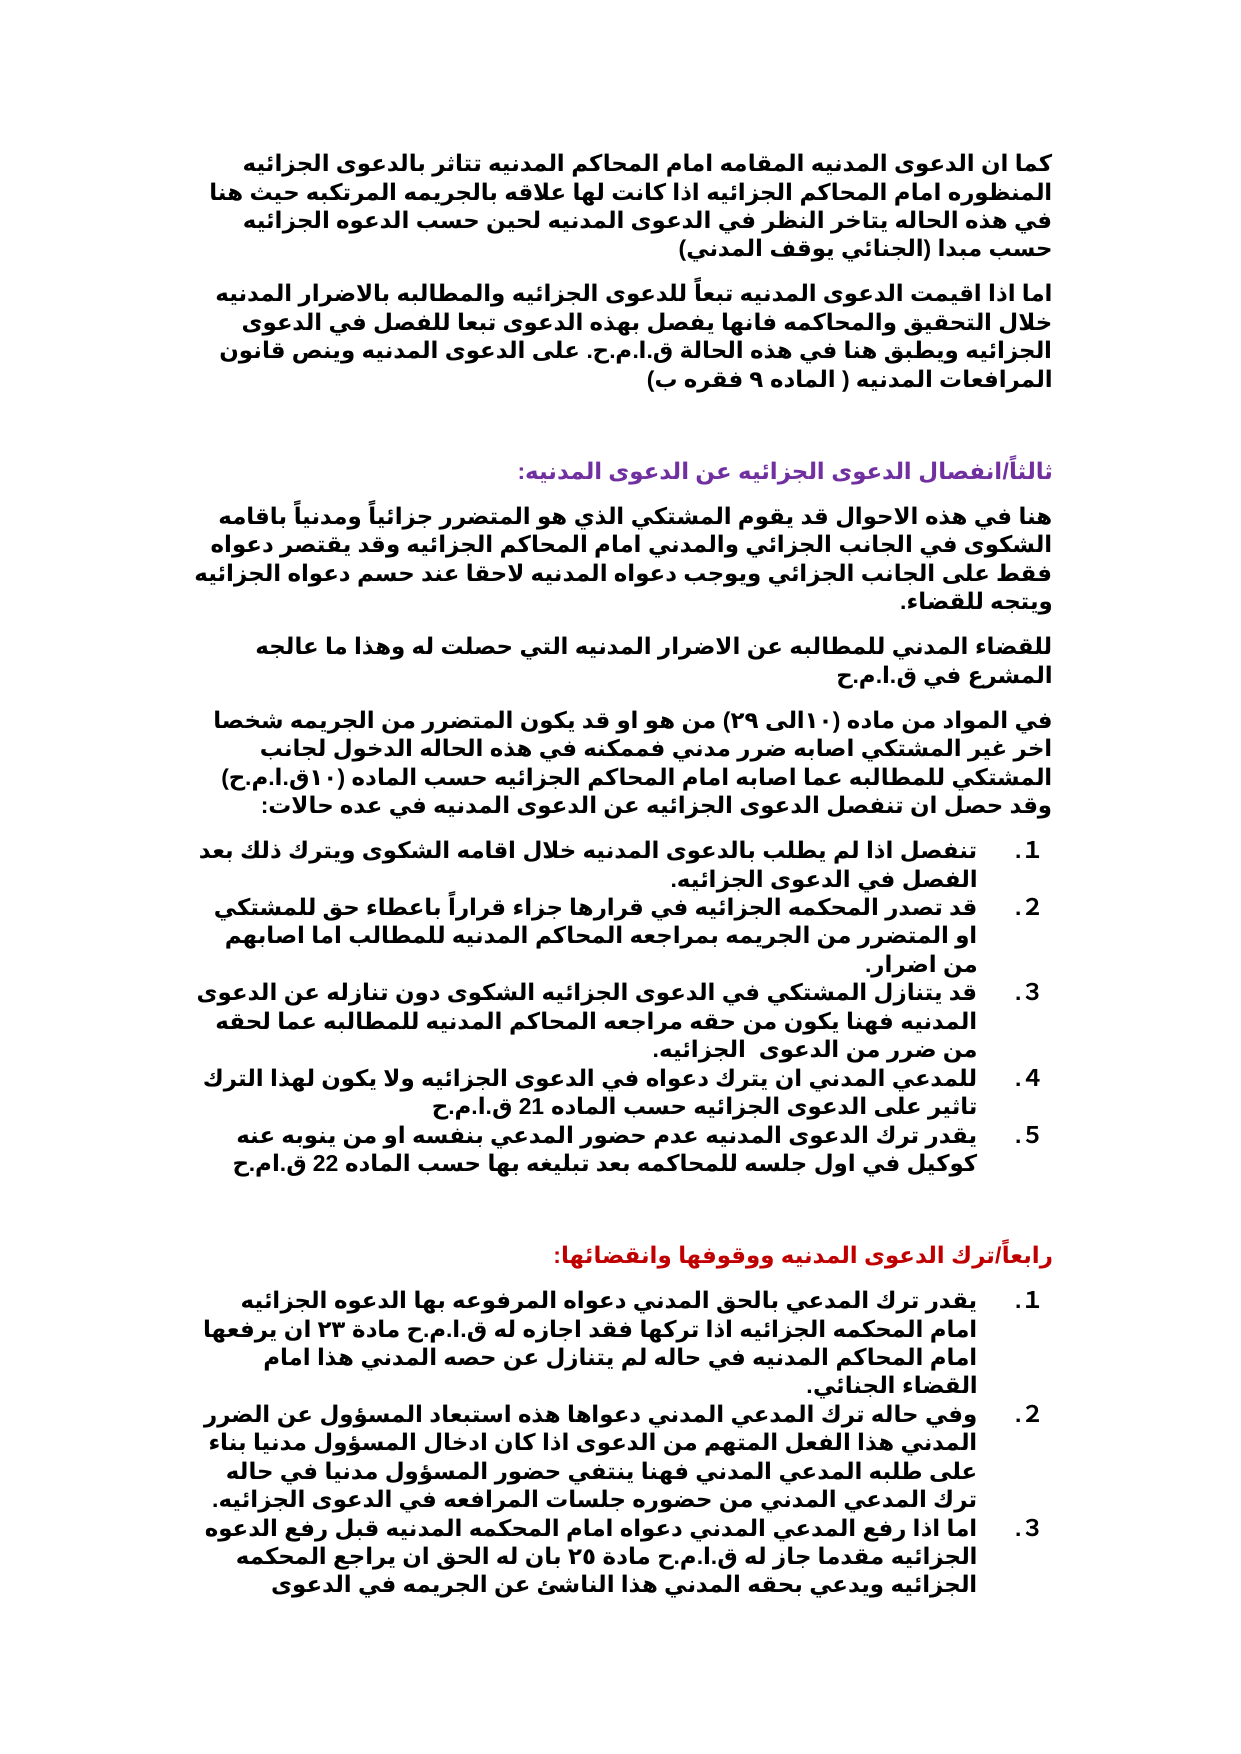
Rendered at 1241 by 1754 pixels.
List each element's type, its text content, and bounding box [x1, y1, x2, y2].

list وفي حاله ترك المدعي المدني دعواها هذه استبعاد المسؤول عن الضرر المدني هذا الفعل المتهم من الدعوى اذا كان ادخال المسؤول مدنيا بناء على طلبه المدعي المدني فهنا ينتفي حضور المسؤول مدنيا في حاله ترك المدعي المدني من حضوره جلسات المرافعه في الدعوى الجزائيه. [187, 1401, 1015, 1512]
text اما اذا اقيمت الدعوى المدنيه تبعاً للدعوى الجزائيه والمطالبه بالاضرار المدنيه خلال التحقيق والمحاكمه فانها يفصل بهذه الدعوى تبعا للفصل في الدعوى الجزائيه ويطبق هنا في هذه الحالة ق.ا.م.ح. على الدعوى المدنيه وينص قانون المرافعات المدنيه ( الماده ٩ فقره ب) [187, 280, 1053, 392]
text ثالثاً/انفصال الدعوى الجزائيه عن الدعوى المدنيه: [187, 458, 1053, 484]
text هنا في هذه الاحوال قد يقوم المشتكي الذي هو المتضرر جزائياً ومدنياً باقامه الشكوى في الجانب الجزائي والمدني امام المحاكم الجزائيه وقد يقتصر دعواه فقط على الجانب الجزائي ويوجب دعواه المدنيه لاحقا عند حسم دعواه الجزائيه ويتجه للقضاء. [187, 503, 1053, 614]
list للمدعي المدني ان يترك دعواه في الدعوى الجزائيه ولا يكون لهذا الترك تاثير على الدعوى الجزائيه حسب الماده 21 ق.ا.م.ح [187, 1065, 1015, 1119]
text في المواد من ماده (١٠الى ٢٩) من هو او قد يكون المتضرر من الجريمه شخصا اخر غير المشتكي اصابه ضرر مدني فممكنه في هذه الحاله الدخول لجانب المشتكي للمطالبه عما اصابه امام المحاكم الجزائيه حسب الماده (١٠ق.ا.م.ح) وقد حصل ان تنفصل الدعوى الجزائيه عن الدعوى المدنيه في عده حالات: [187, 707, 1053, 818]
text كما ان الدعوى المدنيه المقامه امام المحاكم المدنيه تتاثر بالدعوى الجزائيه المنظوره امام المحاكم الجزائيه اذا كانت لها علاقه بالجريمه المرتكبه حيث هنا في هذه الحاله يتاخر النظر في الدعوى المدنيه لحين حسب الدعوه الجزائيه حسب مبدا (الجنائي يوقف المدني) [187, 150, 1053, 262]
list تنفصل اذا لم يطلب بالدعوى المدنيه خلال اقامه الشكوى ويترك ذلك بعد الفصل في الدعوى الجزائيه. [187, 837, 1015, 892]
text رابعاً/ترك الدعوى المدنيه ووقوفها وانقضائها: [187, 1242, 1053, 1268]
list يقدر ترك الدعوى المدنيه عدم حضور المدعي بنفسه او من ينوبه عنه كوكيل في اول جلسه للمحاكمه بعد تبليغه بها حسب الماده 22 ق.ام.ح [187, 1122, 1015, 1176]
list يقدر ترك المدعي بالحق المدني دعواه المرفوعه بها الدعوه الجزائيه امام المحكمه الجزائيه اذا تركها فقد اجازه له ق.ا.م.ح مادة ٢٣ ان يرفعها امام المحاكم المدنيه في حاله لم يتنازل عن حصه المدني هذا امام القضاء الجنائي. [187, 1287, 1015, 1399]
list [187, 1514, 1015, 1598]
list قد تصدر المحكمه الجزائيه في قرارها جزاء قراراً باعطاء حق للمشتكي او المتضرر من الجريمه بمراجعه المحاكم المدنيه للمطالب اما اصابهم من اضرار. [187, 894, 1015, 977]
text للقضاء المدني للمطالبه عن الاضرار المدنيه التي حصلت له وهذا ما عالجه المشرع في ق.ا.م.ح [187, 633, 1053, 688]
list قد يتنازل المشتكي في الدعوى الجزائيه الشكوى دون تنازله عن الدعوى المدنيه فهنا يكون من حقه مراجعه المحاكم المدنيه للمطالبه عما لحقه من ضرر من الدعوى الجزائيه. [187, 979, 1015, 1063]
